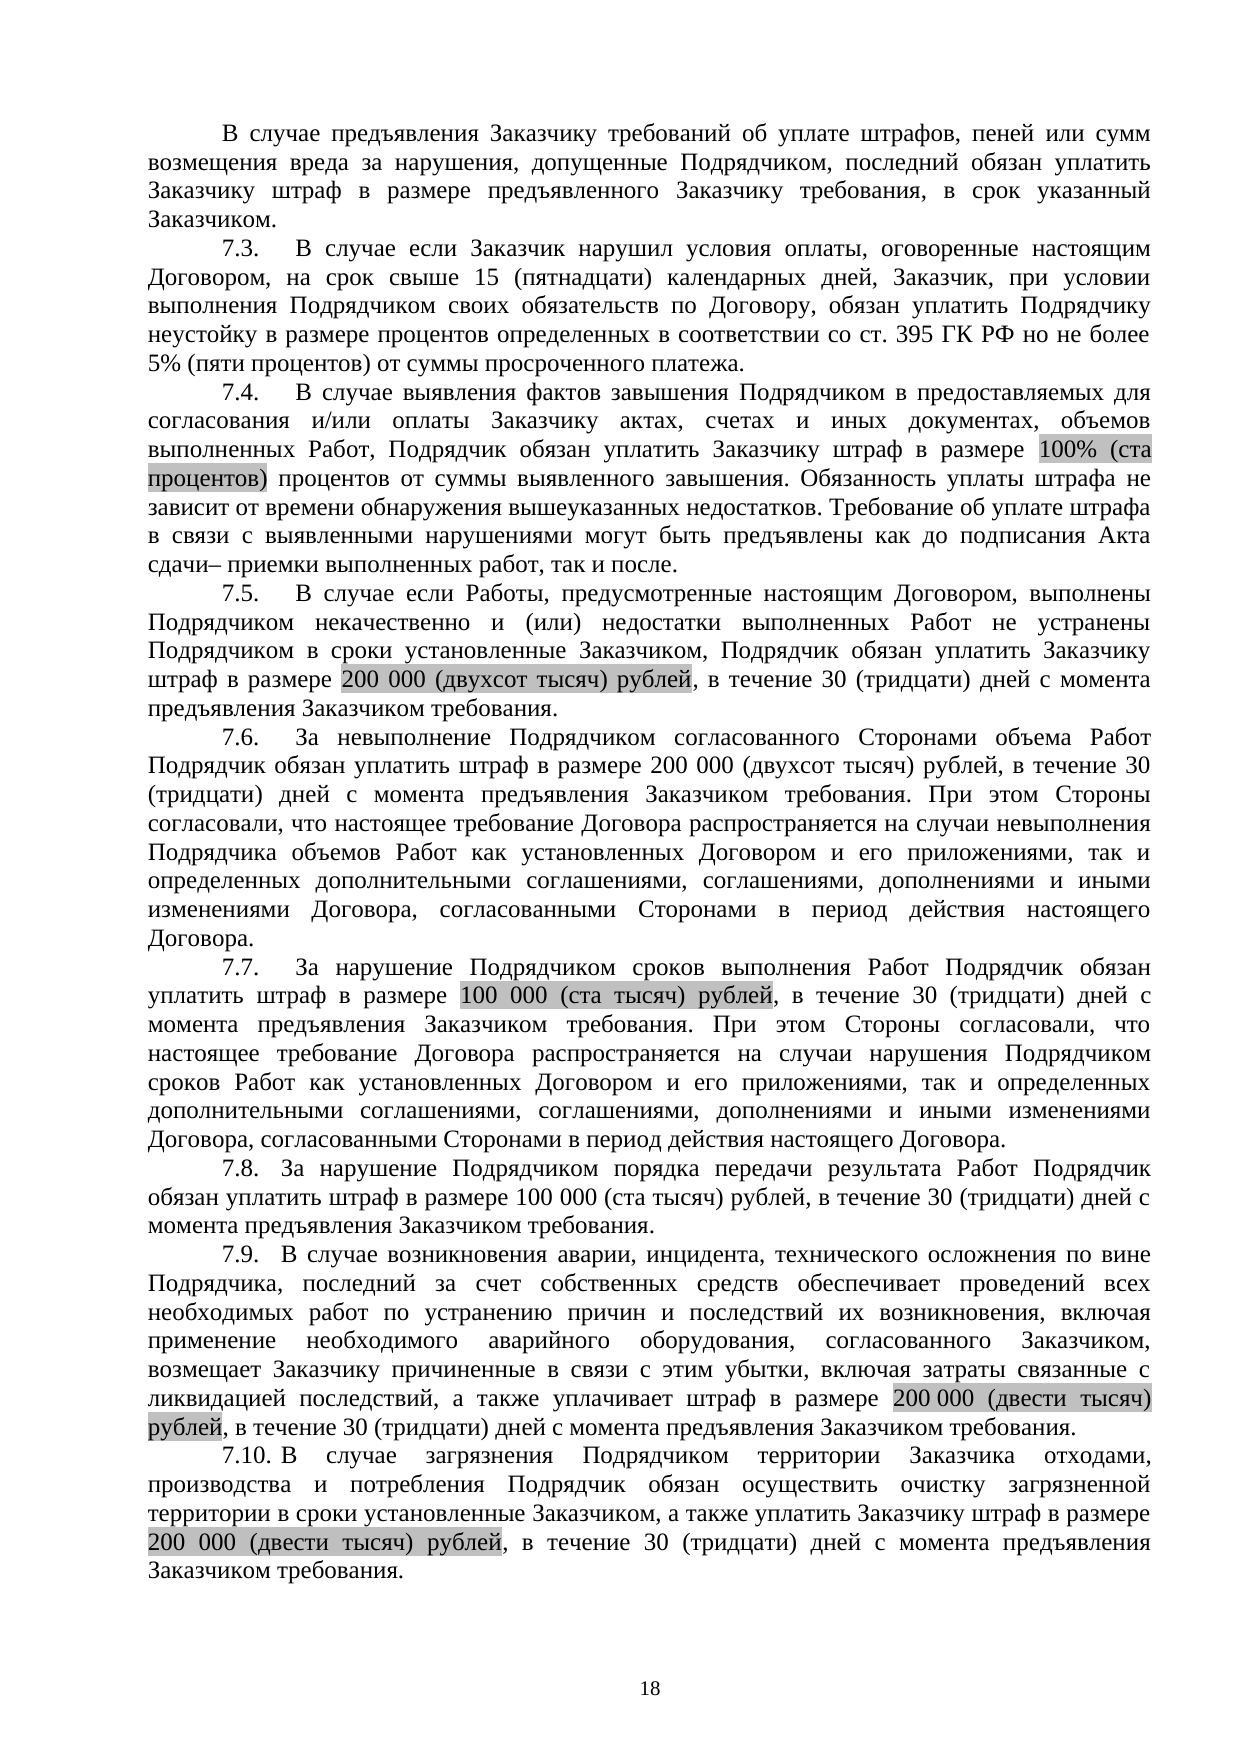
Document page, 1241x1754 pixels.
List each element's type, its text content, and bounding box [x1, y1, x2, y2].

list За нарушение Подрядчиком порядка передачи результата Работ Подрядчик обязан уплатить штраф в размере 100 000 (ста тысяч) рублей, в течение 30 (тридцати) дней с момента предъявления Заказчиком требования. [148, 1153, 1152, 1239]
list В случае загрязнения Подрядчиком территории Заказчика отходами, производства и потребления Подрядчик обязан осуществить очистку загрязненной территории в сроки установленные Заказчиком, а также уплатить Заказчику штраф в размере 200 000 (двести тысяч) рублей, в течение 30 (тридцати) дней с момента предъявления Заказчиком требования. [148, 1441, 1152, 1584]
list За нарушение Подрядчиком сроков выполнения Работ Подрядчик обязан уплатить штраф в размере 100 000 (ста тысяч) рублей, в течение 30 (тридцати) дней с момента предъявления Заказчиком требования. При этом Стороны согласовали, что настоящее требование Договора распространяется на случаи нарушения Подрядчиком сроков Работ как установленных Договором и его приложениями, так и определенных дополнительными соглашениями, соглашениями, дополнениями и иными изменениями Договора, согласованными Сторонами в период действия настоящего Договора. [148, 952, 1152, 1153]
list За невыполнение Подрядчиком согласованного Сторонами объема Работ Подрядчик обязан уплатить штраф в размере 200 000 (двухсот тысяч) рублей, в течение 30 (тридцати) дней с момента предъявления Заказчиком требования. При этом Стороны согласовали, что настоящее требование Договора распространяется на случаи невыполнения Подрядчика объемов Работ как установленных Договором и его приложениями, так и определенных дополнительными соглашениями, соглашениями, дополнениями и иными изменениями Договора, согласованными Сторонами в период действия настоящего Договора. [148, 722, 1152, 952]
list В случае выявления фактов завышения Подрядчиком в предоставляемых для согласования и/или оплаты Заказчику актах, счетах и иных документах, объемов выполненных Работ, Подрядчик обязан уплатить Заказчику штраф в размере 100% (ста процентов) процентов от суммы выявленного завышения. Обязанность уплаты штрафа не зависит от времени обнаружения вышеуказанных недостатков. Требование об уплате штрафа в связи с выявленными нарушениями могут быть предъявлены как до подписания Акта сдачи– приемки выполненных работ, так и после. [148, 377, 1152, 578]
list В случае если Заказчик нарушил условия оплаты, оговоренные настоящим Договором, на срок свыше 15 (пятнадцати) календарных дней, Заказчик, при условии выполнения Подрядчиком своих обязательств по Договору, обязан уплатить Подрядчику неустойку в размере процентов определенных в соответствии со ст. 395 ГК РФ но не более 5% (пяти процентов) от суммы просроченного платежа. [148, 233, 1152, 377]
list В случае возникновения аварии, инцидента, технического осложнения по вине Подрядчика, последний за счет собственных средств обеспечивает проведений всех необходимых работ по устранению причин и последствий их возникновения, включая применение необходимого аварийного оборудования, согласованного Заказчиком, возмещает Заказчику причиненные в связи с этим убытки, включая затраты связанные с ликвидацией последствий, а также уплачивает штраф в размере 200 000 (двести тысяч) рублей, в течение 30 (тридцати) дней с момента предъявления Заказчиком требования. [148, 1239, 1152, 1441]
text В случае предъявления Заказчику требований об уплате штрафов, пеней или сумм возмещения вреда за нарушения, допущенные Подрядчиком, последний обязан уплатить Заказчику штраф в размере предъявленного Заказчику требования, в срок указанный Заказчиком. [148, 118, 1152, 233]
list В случае если Работы, предусмотренные настоящим Договором, выполнены Подрядчиком некачественно и (или) недостатки выполненных Работ не устранены Подрядчиком в сроки установленные Заказчиком, Подрядчик обязан уплатить Заказчику штраф в размере 200 000 (двухсот тысяч) рублей, в течение 30 (тридцати) дней с момента предъявления Заказчиком требования. [148, 578, 1152, 722]
